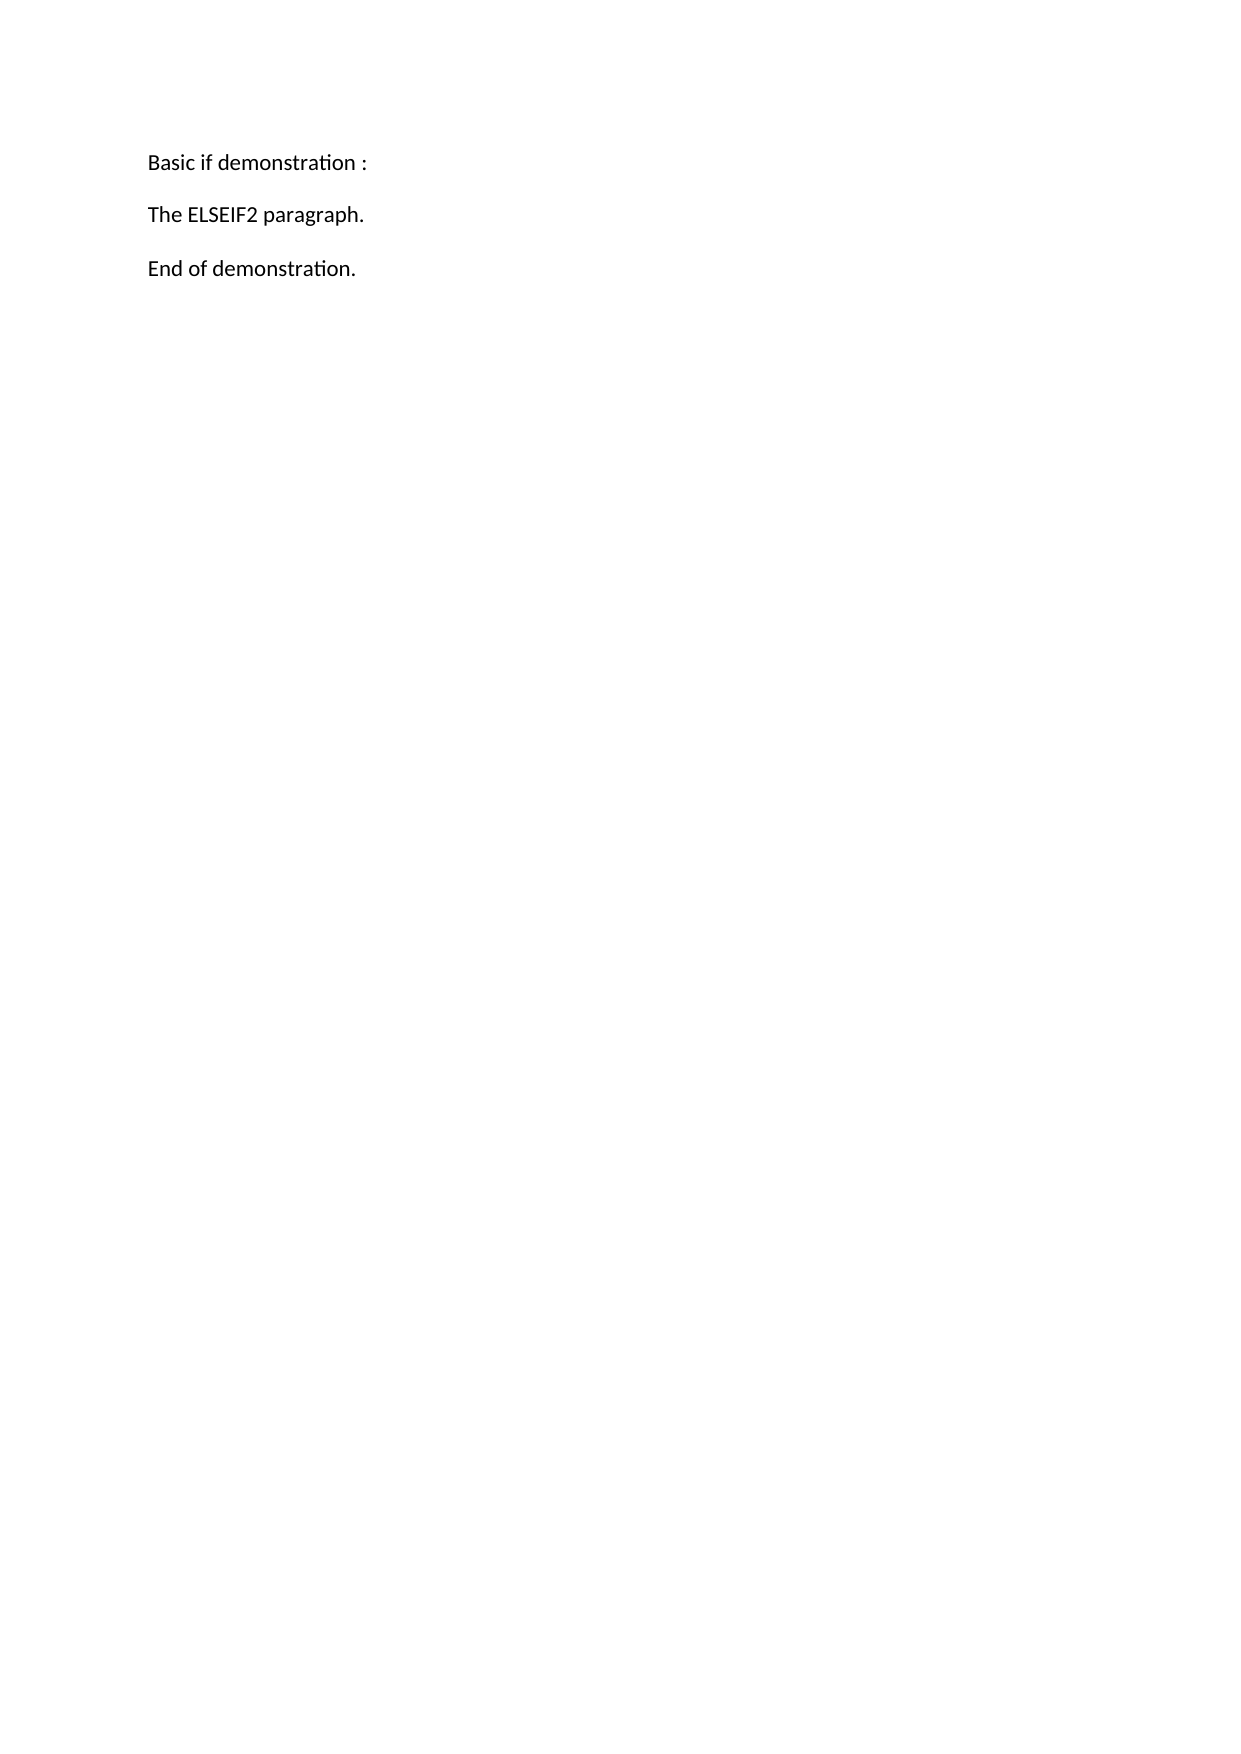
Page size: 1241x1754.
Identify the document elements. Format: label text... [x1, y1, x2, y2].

text The ELSEIF2 paragraph. [148, 201, 1093, 229]
text Basic if demonstration : [148, 148, 1093, 176]
text End of demonstration. [148, 254, 1093, 282]
